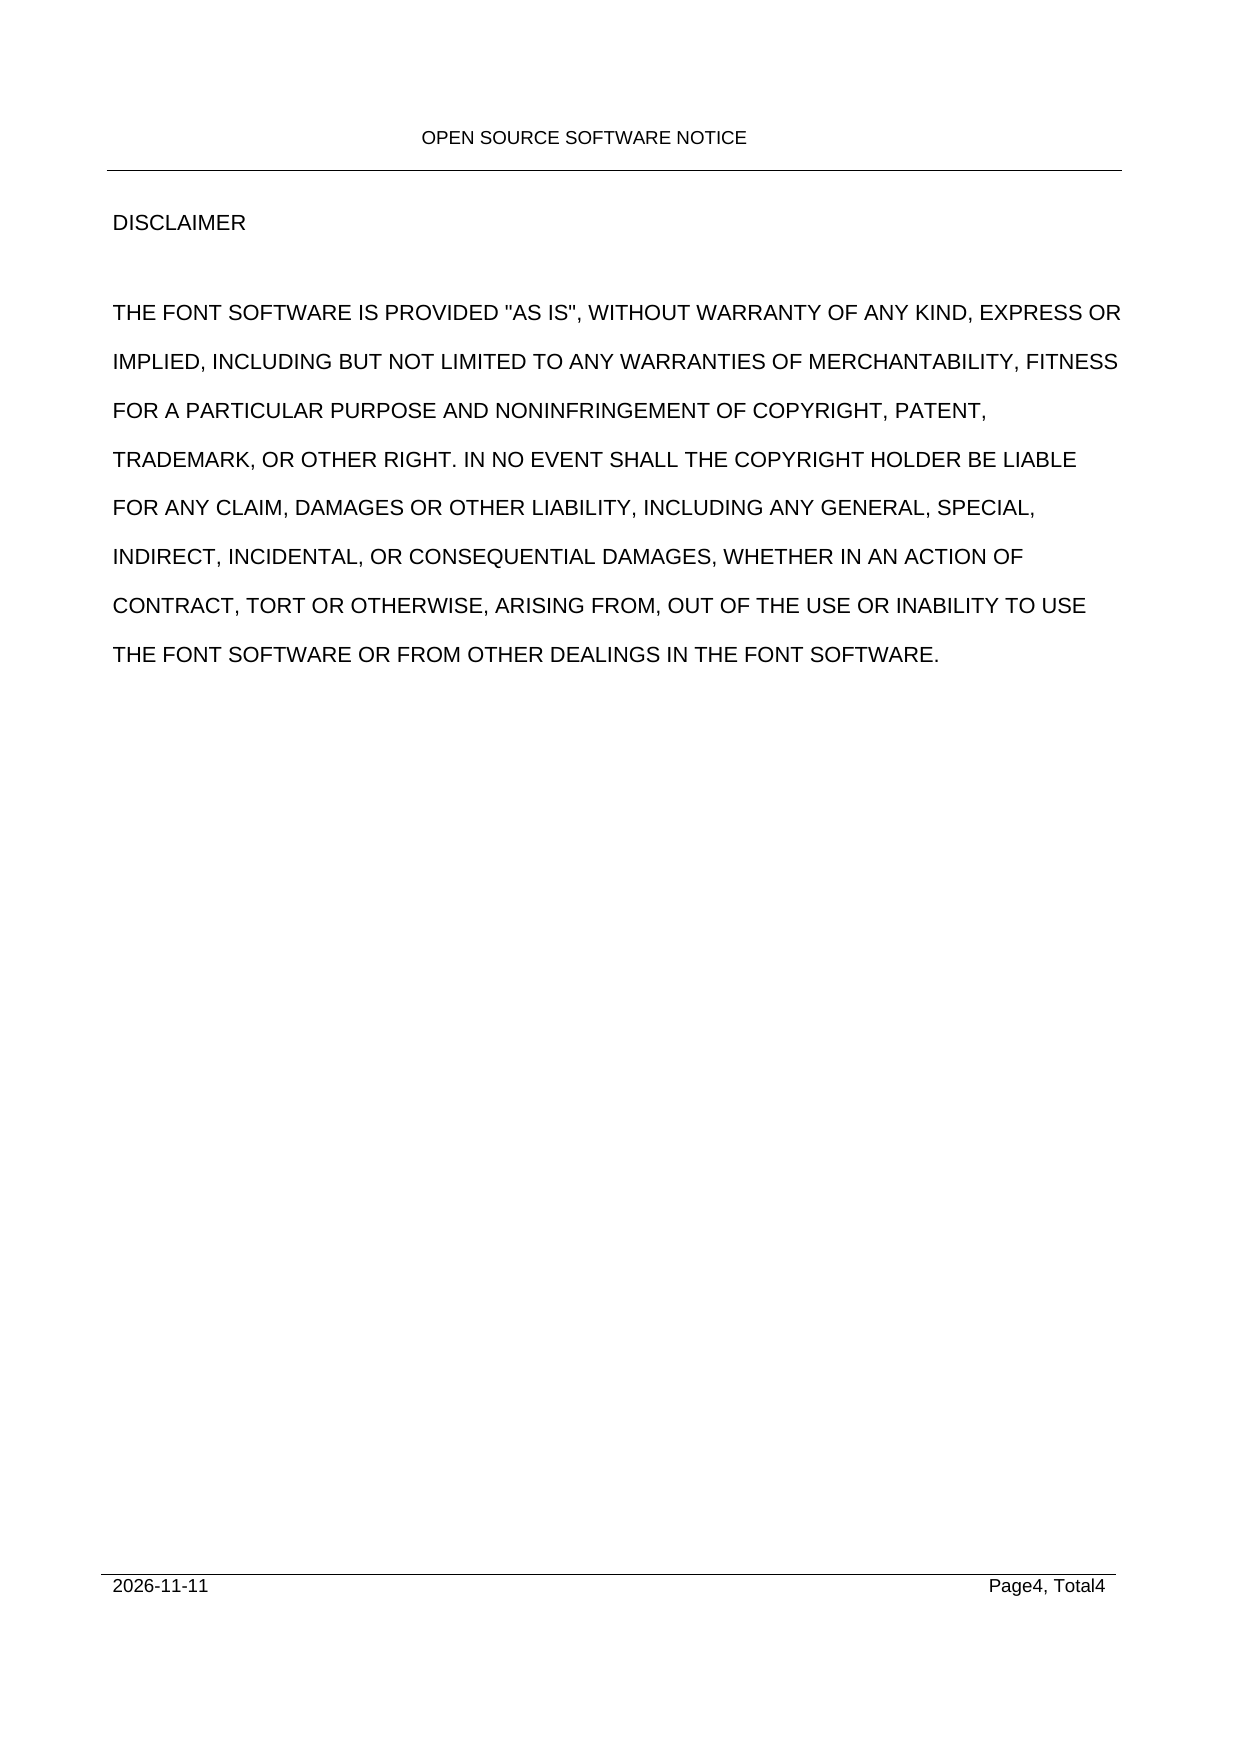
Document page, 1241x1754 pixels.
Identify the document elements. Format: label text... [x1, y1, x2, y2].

text DISCLAIMER [112, 206, 1128, 239]
text THE FONT SOFTWARE IS PROVIDED "AS IS", WITHOUT WARRANTY OF ANY KIND, EXPRESS OR IMPLIED, INCLUDING BUT NOT LIMITED TO ANY WARRANTIES OF MERCHANTABILITY, FITNESS FOR A PARTICULAR PURPOSE AND NONINFRINGEMENT OF COPYRIGHT, PATENT, TRADEMARK, OR OTHER RIGHT. IN NO EVENT SHALL THE COPYRIGHT HOLDER BE LIABLE FOR ANY CLAIM, DAMAGES OR OTHER LIABILITY, INCLUDING ANY GENERAL, SPECIAL, INDIRECT, INCIDENTAL, OR CONSEQUENTIAL DAMAGES, WHETHER IN AN ACTION OF CONTRACT, TORT OR OTHERWISE, ARISING FROM, OUT OF THE USE OR INABILITY TO USE THE FONT SOFTWARE OR FROM OTHER DEALINGS IN THE FONT SOFTWARE. [112, 297, 1128, 670]
